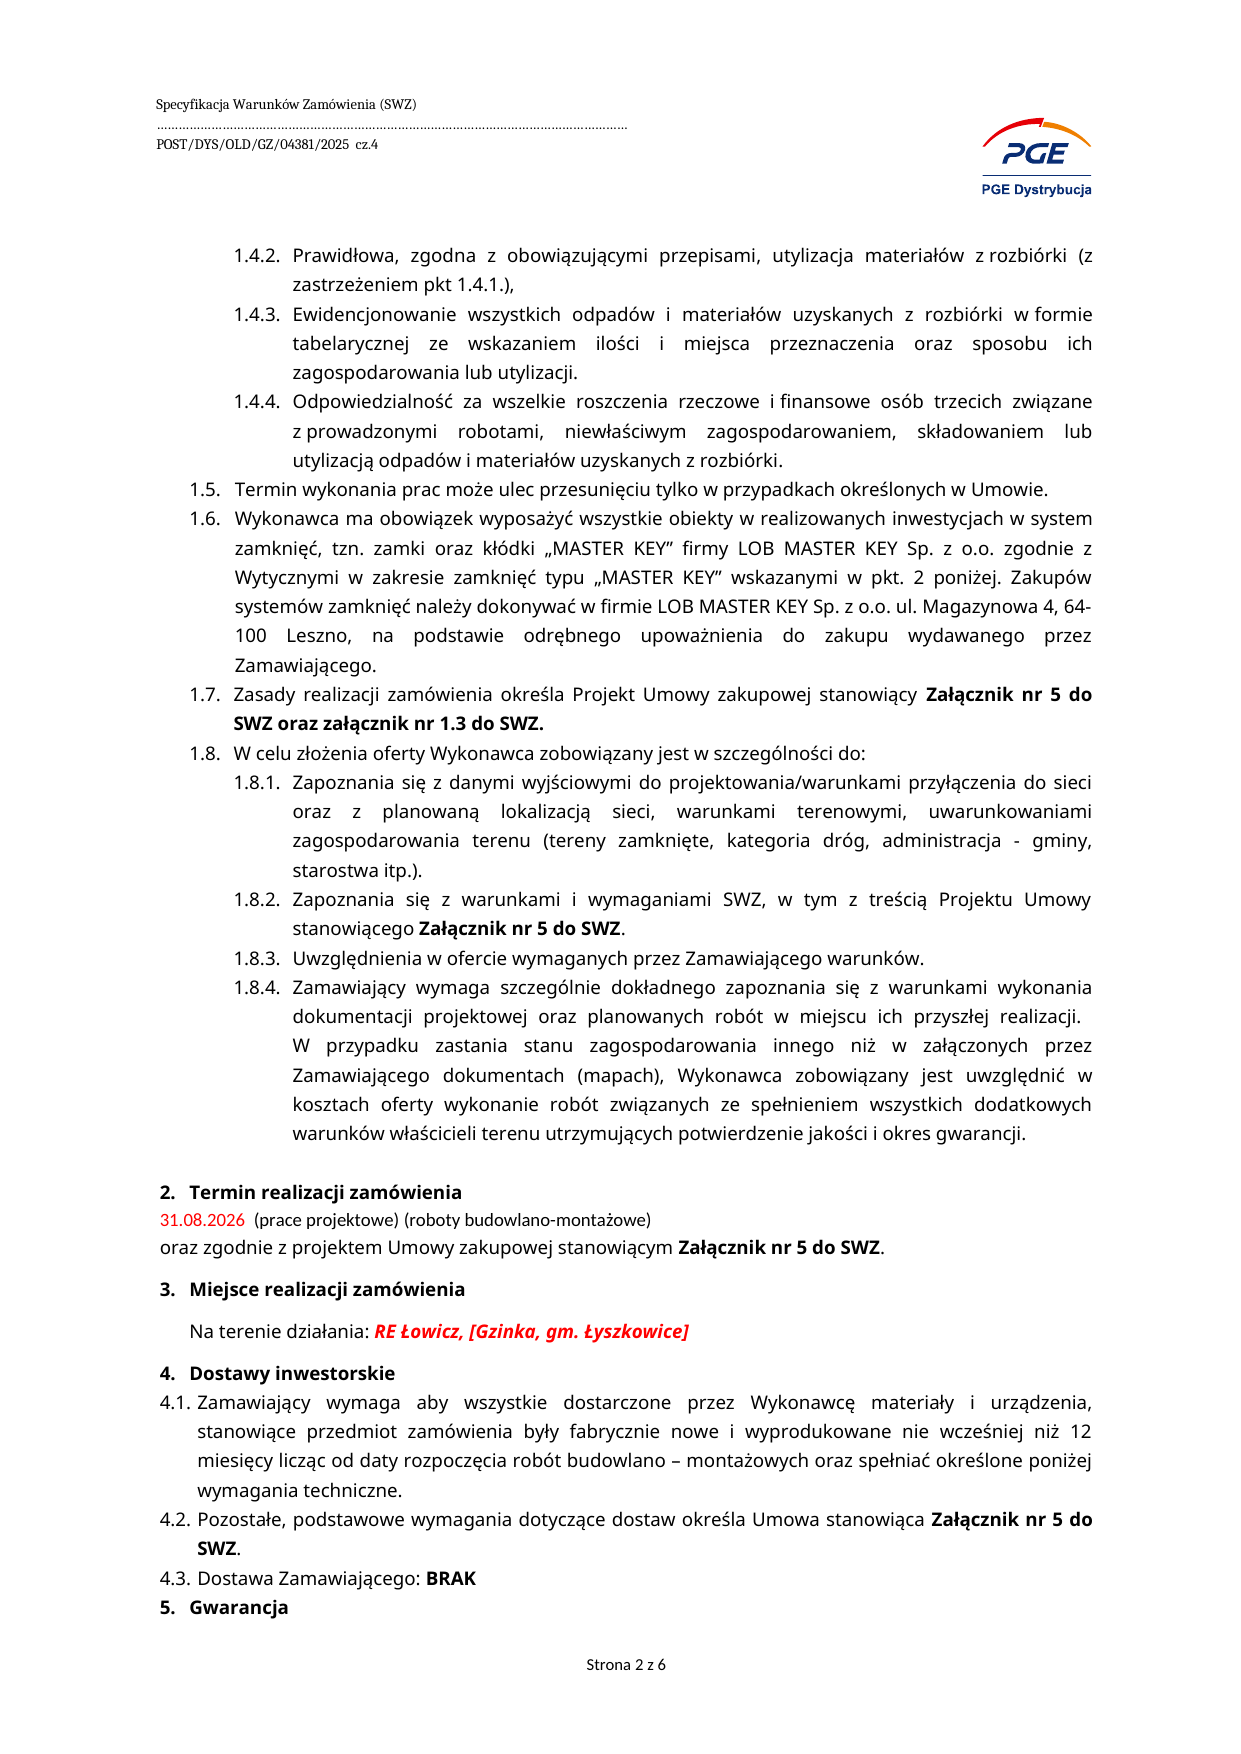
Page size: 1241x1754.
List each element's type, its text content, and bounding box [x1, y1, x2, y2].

list Ewidencjonowanie wszystkich odpadów i materiałów uzyskanych z rozbiórki w formie tabelarycznej ze wskazaniem ilości i miejsca przeznaczenia oraz sposobu ich zagospodarowania lub utylizacji. [233, 301, 1093, 385]
list Prawidłowa, zgodna z obowiązującymi przepisami, utylizacja materiałów z rozbiórki (z zastrzeżeniem pkt 1.4.1.), [233, 242, 1093, 297]
list Pozostałe, podstawowe wymagania dotyczące dostaw określa Umowa stanowiąca Załącznik nr 5 do SWZ. [159, 1506, 1093, 1561]
list Dostawy inwestorskie [159, 1360, 1093, 1385]
list Uwzględnienia w ofercie wymaganych przez Zamawiającego warunków. [233, 945, 1093, 970]
list Zamawiający wymaga aby wszystkie dostarczone przez Wykonawcę materiały i urządzenia, stanowiące przedmiot zamówienia były fabrycznie nowe i wyprodukowane nie wcześniej niż 12 miesięcy licząc od daty rozpoczęcia robót budowlano – montażowych oraz spełniać określone poniżej wymagania techniczne. [159, 1389, 1093, 1502]
text oraz zgodnie z projektem Umowy zakupowej stanowiącym Załącznik nr 5 do SWZ. [159, 1234, 1093, 1260]
list W celu złożenia oferty Wykonawca zobowiązany jest w szczególności do: [189, 740, 1093, 765]
text Na terenie działania: RE Łowicz, [Gzinka, gm. Łyszkowice] [159, 1318, 1093, 1344]
list Dostawa Zamawiającego: BRAK [159, 1565, 1093, 1590]
list Wykonawca ma obowiązek wyposażyć wszystkie obiekty w realizowanych inwestycjach w system zamknięć, tzn. zamki oraz kłódki „MASTER KEY” firmy LOB MASTER KEY Sp. z o.o. zgodnie z Wytycznymi w zakresie zamknięć typu „MASTER KEY” wskazanymi w pkt. 2 poniżej. Zakupów systemów zamknięć należy dokonywać w firmie LOB MASTER KEY Sp. z o.o. ul. Magazynowa 4, 64-100 Leszno, na podstawie odrębnego upoważnienia do zakupu wydawanego przez Zamawiającego. [189, 506, 1093, 678]
list Gwarancja [159, 1594, 1093, 1619]
list Zapoznania się z warunkami i wymaganiami SWZ, w tym z treścią Projektu Umowy stanowiącego Załącznik nr 5 do SWZ. [233, 886, 1093, 941]
list Termin realizacji zamówienia [159, 1179, 1093, 1204]
list Odpowiedzialność za wszelkie roszczenia rzeczowe i finansowe osób trzecich związane z prowadzonymi robotami, niewłaściwym zagospodarowaniem, składowaniem lub utylizacją odpadów i materiałów uzyskanych z rozbiórki. [233, 389, 1093, 473]
list Miejsce realizacji zamówienia [159, 1276, 1093, 1302]
list Zasady realizacji zamówienia określa Projekt Umowy zakupowej stanowiący Załącznik nr 5 do SWZ oraz załącznik nr 1.3 do SWZ. [189, 681, 1093, 736]
list Zamawiający wymaga szczególnie dokładnego zapoznania się z warunkami wykonania dokumentacji projektowej oraz planowanych robót w miejscu ich przyszłej realizacji. W przypadku zastania stanu zagospodarowania innego niż w załączonych przez Zamawiającego dokumentach (mapach), Wykonawca zobowiązany jest uwzględnić w kosztach oferty wykonanie robót związanych ze spełnieniem wszystkich dodatkowych warunków właścicieli terenu utrzymujących potwierdzenie jakości i okres gwarancji. [233, 974, 1093, 1146]
list Zapoznania się z danymi wyjściowymi do projektowania/warunkami przyłączenia do sieci oraz z planowaną lokalizacją sieci, warunkami terenowymi, uwarunkowaniami zagospodarowania terenu (tereny zamknięte, kategoria dróg, administracja - gminy, starostwa itp.). [233, 769, 1093, 882]
list Termin wykonania prac może ulec przesunięciu tylko w przypadkach określonych w Umowie. [189, 476, 1093, 502]
text 31.08.2026 (prace projektowe) (roboty budowlano-montażowe) [159, 1208, 1093, 1231]
